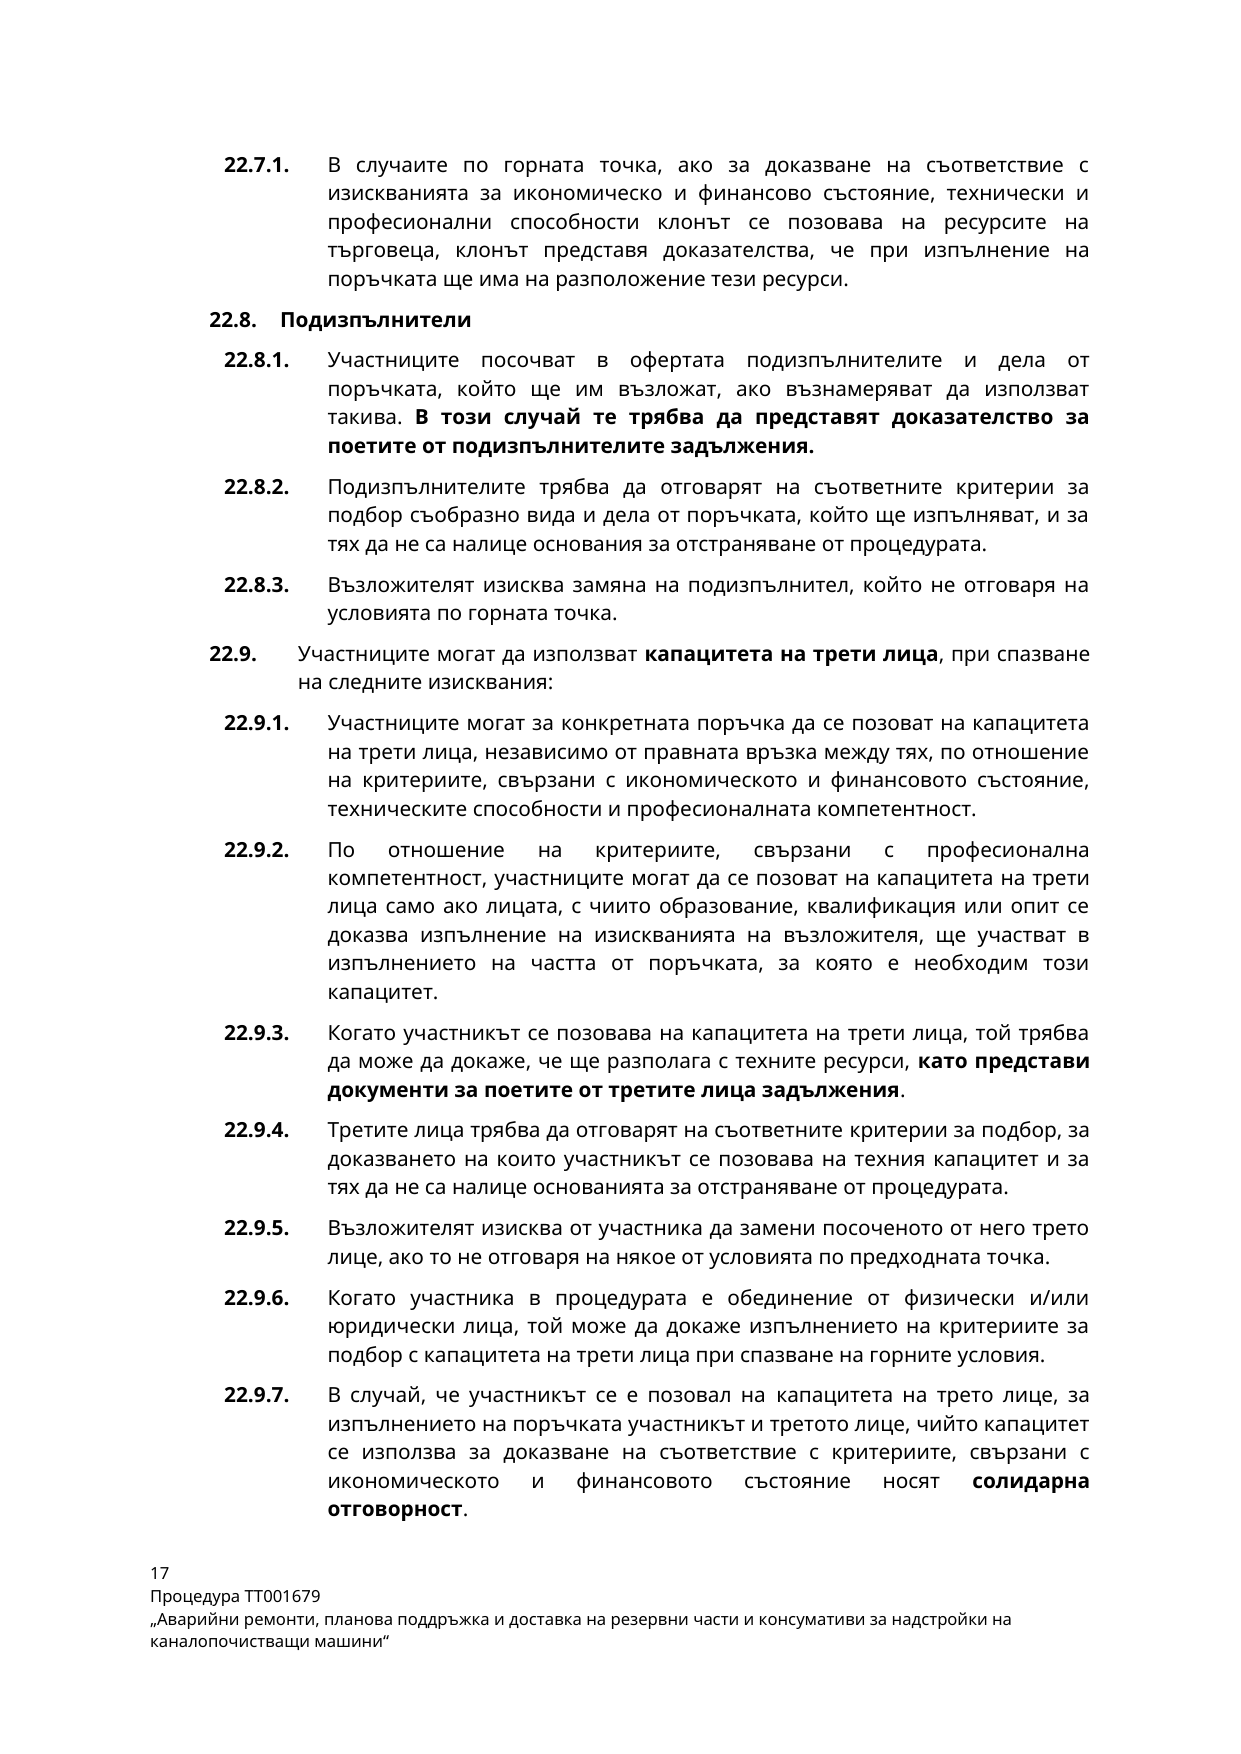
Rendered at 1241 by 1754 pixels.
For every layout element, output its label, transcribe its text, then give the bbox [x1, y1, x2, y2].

list В случай, че участникът се е позовал на капацитета на трето лице, за изпълнението на поръчката участникът и третото лице, чийто капацитет се използва за доказване на съответствие с критериите, свързани с икономическото и финансовото състояние носят солидарна отговорност. [224, 1381, 1090, 1523]
list Подизпълнителите трябва да отговарят на съответните критерии за подбор съобразно вида и дела от поръчката, който ще изпълняват, и за тях да не са налице основания за отстраняване от процедурата. [224, 472, 1090, 557]
list В случаите по горната точка, ако за доказване на съответствие с изискванията за икономическо и финансово състояние, технически и професионални способности клонът се позовава на ресурсите на търговеца, клонът представя доказателства, че при изпълнение на поръчката ще има на разположение тези ресурси. [224, 150, 1090, 292]
list Третите лица трябва да отговарят на съответните критерии за подбор, за доказването на които участникът се позовава на техния капацитет и за тях да не са налице основанията за отстраняване от процедурата. [224, 1116, 1090, 1201]
list Когато участника в процедурата е обединение от физически и/или юридически лица, той може да докаже изпълнението на критериите за подбор с капацитета на трети лица при спазване на горните условия. [224, 1283, 1090, 1368]
list Възложителят изисква замяна на подизпълнител, който не отговаря на условията по горната точка. [224, 570, 1090, 627]
list Участниците могат за конкретната поръчка да се позоват на капацитета на трети лица, независимо от правната връзка между тях, по отношение на критериите, свързани с икономическото и финансовото състояние, техническите способности и професионалната компетентност. [224, 708, 1090, 822]
list Възложителят изисква от участника да замени посоченото от него трето лице, ако то не отговаря на някое от условията по предходната точка. [224, 1213, 1090, 1270]
list Подизпълнители [209, 305, 1090, 333]
list Когато участникът се позовава на капацитета на трети лица, той трябва да може да докаже, че ще разполага с техните ресурси, като представи документи за поетите от третите лица задължения. [224, 1018, 1090, 1103]
list Участниците посочват в офертата подизпълнителите и дела от поръчката, който ще им възложат, ако възнамеряват да използват такива. В този случай те трябва да представят доказателство за поетите от подизпълнителите задължения. [224, 346, 1090, 459]
list По отношение на критериите, свързани с професионална компетентност, участниците могат да се позоват на капацитета на трети лица само ако лицата, с чиито образование, квалификация или опит се доказва изпълнение на изискванията на възложителя, ще участват в изпълнението на частта от поръчката, за която е необходим този капацитет. [224, 835, 1090, 1005]
list Участниците могат да използват капацитета на трети лица, при спазване на следните изисквания: [209, 639, 1090, 696]
